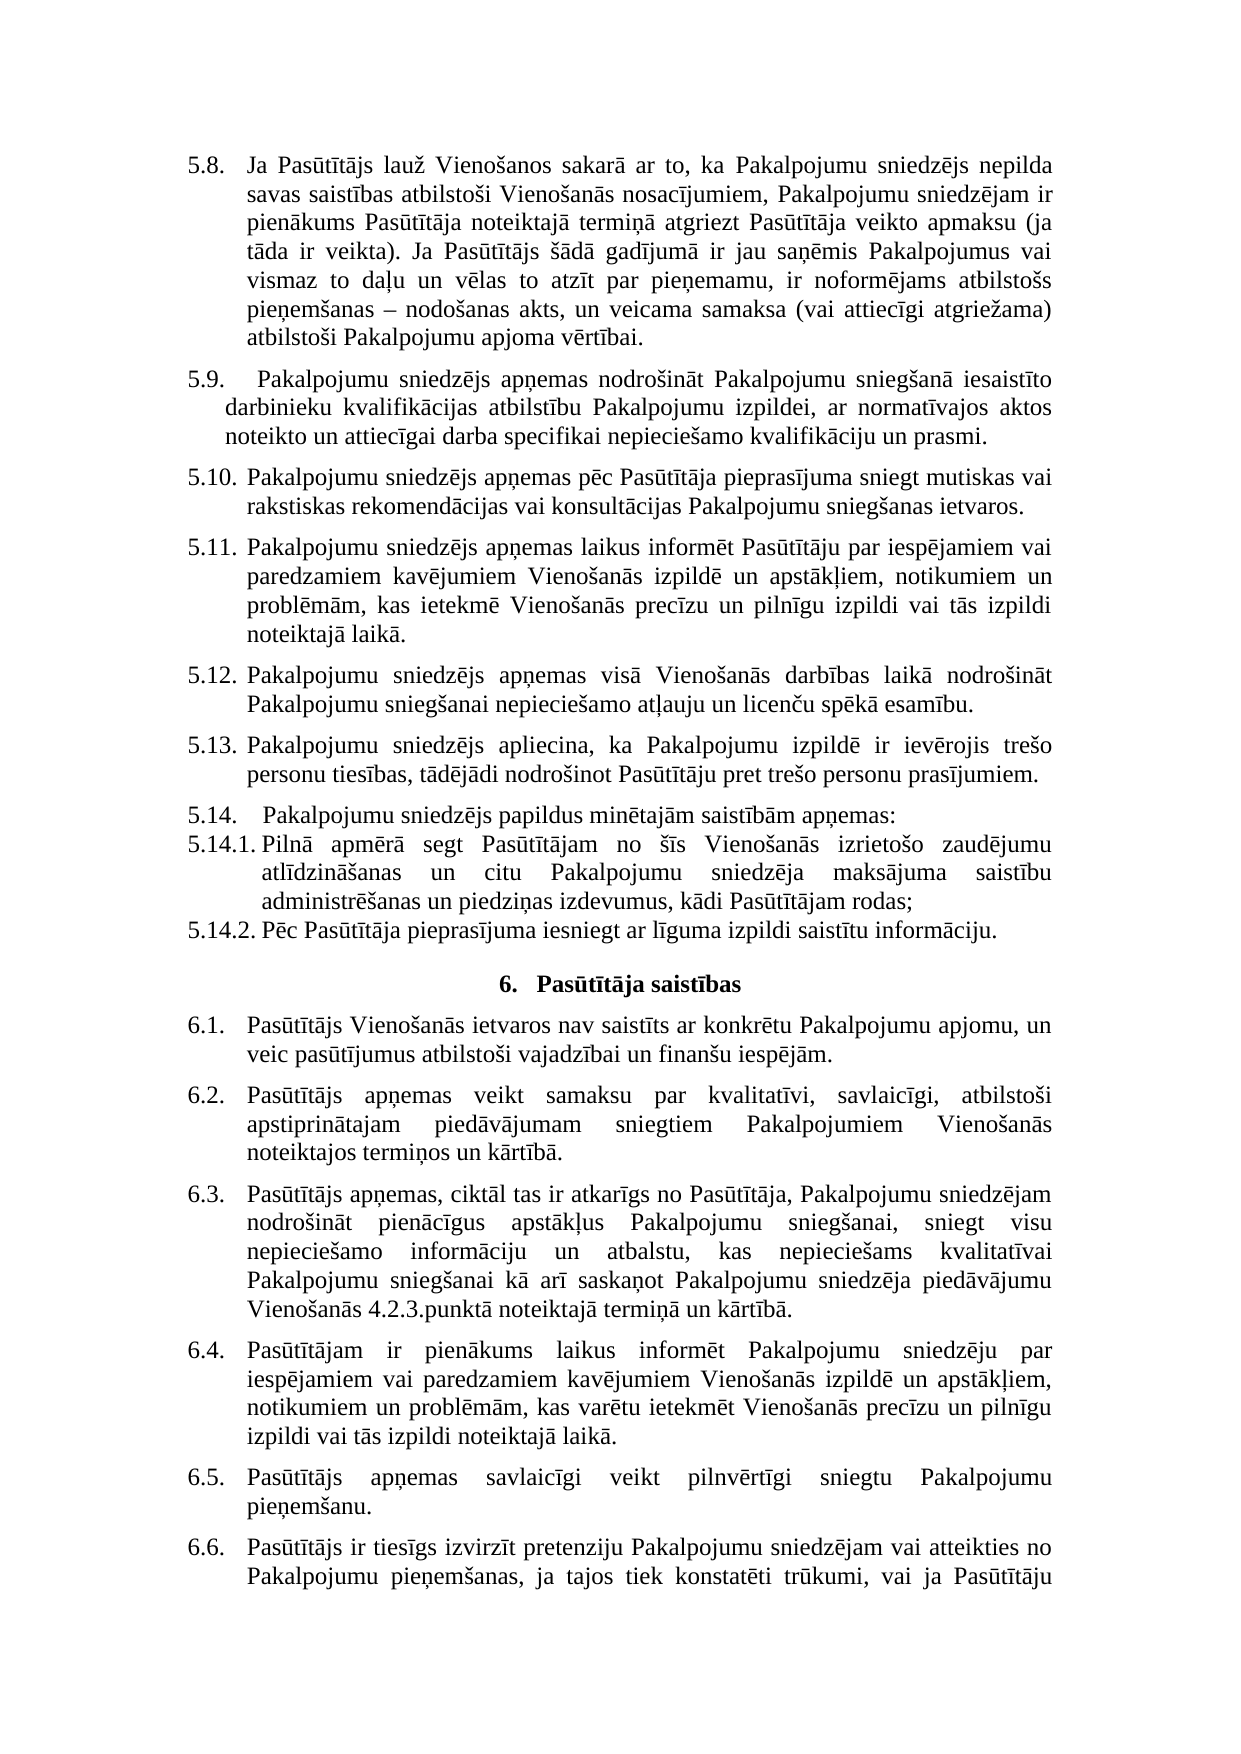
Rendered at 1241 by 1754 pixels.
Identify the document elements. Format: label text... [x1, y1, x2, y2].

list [187, 1532, 1053, 1590]
list Pēc Pasūtītāja pieprasījuma iesniegt ar līguma izpildi saistītu informāciju. [187, 915, 1053, 944]
list Pakalpojumu sniedzējs papildus minētajām saistībām apņemas: [187, 800, 1053, 829]
list Pilnā apmērā segt Pasūtītājam no šīs Vienošanās izrietošo zaudējumu atlīdzināšanas un citu Pakalpojumu sniedzēja maksājuma saistību administrēšanas un piedziņas izdevumus, kādi Pasūtītājam rodas; [187, 829, 1053, 915]
list Pasūtītājs apņemas veikt samaksu par kvalitatīvi, savlaicīgi, atbilstoši apstiprinātajam piedāvājumam sniegtiem Pakalpojumiem Vienošanās noteiktajos termiņos un kārtībā. [187, 1080, 1053, 1166]
list Pakalpojumu sniedzējs apliecina, ka Pakalpojumu izpildē ir ievērojis trešo personu tiesības, tādējādi nodrošinot Pasūtītāju pret trešo personu prasījumiem. [187, 730, 1053, 787]
list Pasūtītājs apņemas, ciktāl tas ir atkarīgs no Pasūtītāja, Pakalpojumu sniedzējam nodrošināt pienācīgus apstākļus Pakalpojumu sniegšanai, sniegt visu nepieciešamo informāciju un atbalstu, kas nepieciešams kvalitatīvai Pakalpojumu sniegšanai kā arī saskaņot Pakalpojumu sniedzēja piedāvājumu Vienošanās 4.2.3.punktā noteiktajā termiņā un kārtībā. [187, 1179, 1053, 1322]
list Pasūtītāja saistības [187, 969, 1053, 997]
list Ja Pasūtītājs lauž Vienošanos sakarā ar to, ka Pakalpojumu sniedzējs nepilda savas saistības atbilstoši Vienošanās nosacījumiem, Pakalpojumu sniedzējam ir pienākums Pasūtītāja noteiktajā termiņā atgriezt Pasūtītāja veikto apmaksu (ja tāda ir veikta). Ja Pasūtītājs šādā gadījumā ir jau saņēmis Pakalpojumus vai vismaz to daļu un vēlas to atzīt par pieņemamu, ir noformējams atbilstošs pieņemšanas – nodošanas akts, un veicama samaksa (vai attiecīgi atgriežama) atbilstoši Pakalpojumu apjoma vērtībai. [187, 150, 1053, 351]
list Pasūtītājs Vienošanās ietvaros nav saistīts ar konkrētu Pakalpojumu apjomu, un veic pasūtījumus atbilstoši vajadzībai un finanšu iespējām. [187, 1010, 1053, 1067]
list Pasūtītājs apņemas savlaicīgi veikt pilnvērtīgi sniegtu Pakalpojumu pieņemšanu. [187, 1462, 1053, 1520]
list Pakalpojumu sniedzējs apņemas laikus informēt Pasūtītāju par iespējamiem vai paredzamiem kavējumiem Vienošanās izpildē un apstākļiem, notikumiem un problēmām, kas ietekmē Vienošanās precīzu un pilnīgu izpildi vai tās izpildi noteiktajā laikā. [187, 532, 1053, 647]
list Pakalpojumu sniedzējs apņemas visā Vienošanās darbības laikā nodrošināt Pakalpojumu sniegšanai nepieciešamo atļauju un licenču spēkā esamību. [187, 660, 1053, 717]
list Pakalpojumu sniedzējs apņemas pēc Pasūtītāja pieprasījuma sniegt mutiskas vai rakstiskas rekomendācijas vai konsultācijas Pakalpojumu sniegšanas ietvaros. [187, 462, 1053, 520]
list Pakalpojumu sniedzējs apņemas nodrošināt Pakalpojumu sniegšanā iesaistīto darbinieku kvalifikācijas atbilstību Pakalpojumu izpildei, ar normatīvajos aktos noteikto un attiecīgai darba specifikai nepieciešamo kvalifikāciju un prasmi. [187, 364, 1053, 450]
list Pasūtītājam ir pienākums laikus informēt Pakalpojumu sniedzēju par iespējamiem vai paredzamiem kavējumiem Vienošanās izpildē un apstākļiem, notikumiem un problēmām, kas varētu ietekmēt Vienošanās precīzu un pilnīgu izpildi vai tās izpildi noteiktajā laikā. [187, 1335, 1053, 1450]
